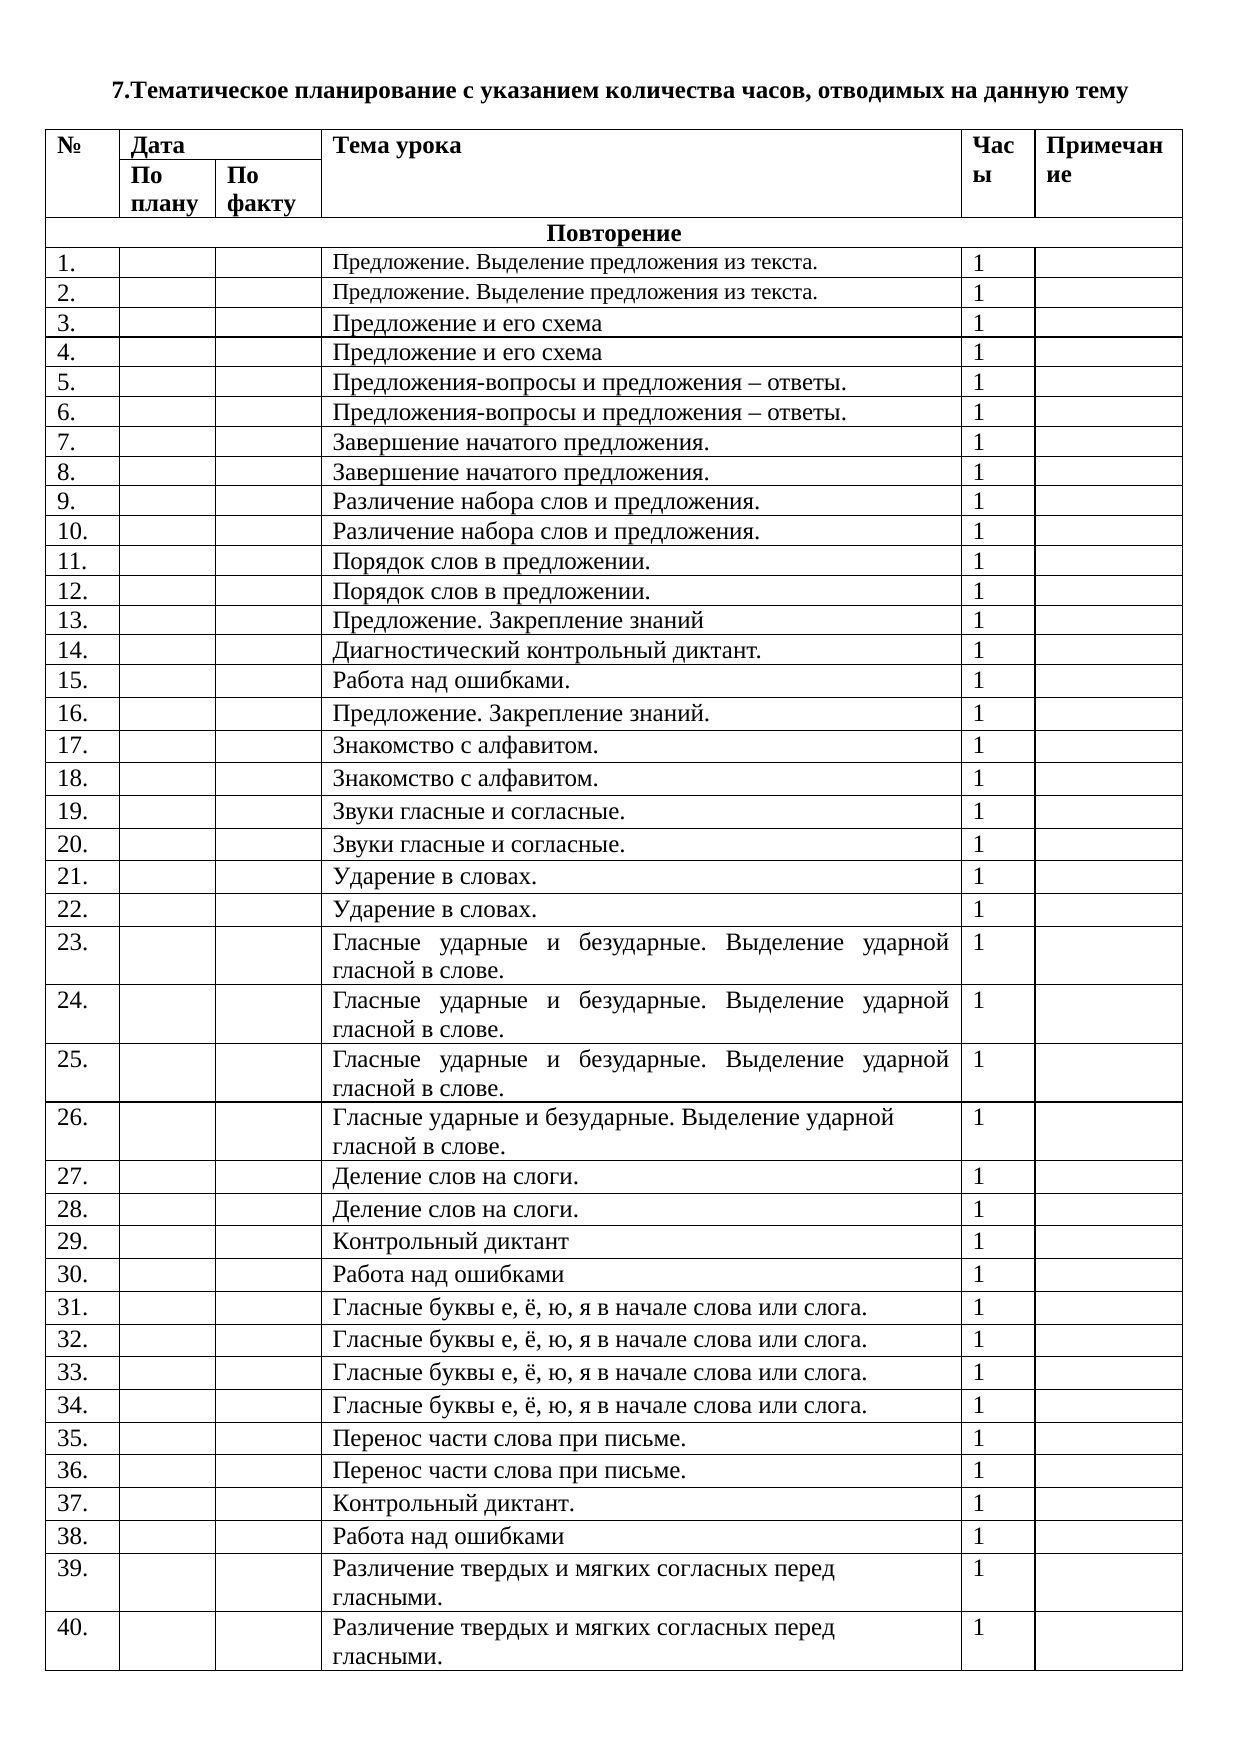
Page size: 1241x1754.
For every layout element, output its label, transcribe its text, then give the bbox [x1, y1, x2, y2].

table_cell [216, 397, 321, 426]
table_cell Работа над ошибками. [322, 665, 961, 697]
table_cell [216, 457, 321, 485]
table_cell Деление слов на слоги. [322, 1161, 961, 1193]
table_cell 1 [962, 367, 1034, 396]
table_cell [120, 796, 215, 828]
table_cell [216, 1161, 321, 1193]
table_cell [46, 635, 119, 664]
table_cell Ударение в словах. [322, 894, 961, 926]
table_cell [46, 1103, 119, 1160]
table_cell Контрольный диктант [322, 1226, 961, 1258]
table_cell 1 [962, 397, 1034, 426]
table_cell [1036, 278, 1182, 307]
table_cell [216, 665, 321, 697]
table_cell [120, 338, 215, 366]
table_cell [1036, 1390, 1182, 1422]
table_cell [216, 338, 321, 366]
table_cell Завершение начатого предложения. [322, 457, 961, 485]
table_cell [216, 861, 321, 893]
table_cell 1 [962, 861, 1034, 893]
table_cell [120, 1194, 215, 1225]
table_cell [216, 1194, 321, 1225]
table_cell 1 [962, 1161, 1034, 1193]
table_cell 1 [962, 486, 1034, 515]
table_cell [46, 427, 119, 456]
table_cell 1 [962, 278, 1034, 307]
table_cell 1 [962, 576, 1034, 604]
table_cell Гласные ударные и безударные. Выделение ударной гласной в слове. [322, 1044, 961, 1101]
table_cell [46, 1161, 119, 1193]
table_cell 1 [962, 1423, 1034, 1454]
table_cell 1 [962, 1554, 1034, 1611]
table_header Часы [962, 130, 1034, 217]
table_cell [46, 576, 119, 604]
table_cell [46, 796, 119, 828]
table_cell [1036, 427, 1182, 456]
table_cell [1036, 698, 1182, 729]
table_cell [46, 1390, 119, 1422]
table_cell Порядок слов в предложении. [322, 576, 961, 604]
table_cell [1036, 397, 1182, 426]
table_cell [46, 1521, 119, 1552]
table_cell [216, 278, 321, 307]
table_cell 1 [962, 927, 1034, 984]
table_cell 1 [962, 829, 1034, 860]
table_cell [1036, 367, 1182, 396]
table_cell [1036, 1226, 1182, 1258]
table_cell [216, 546, 321, 575]
table_cell Гласные ударные и безударные. Выделение ударной гласной в слове. [322, 927, 961, 984]
table_cell 1 [962, 796, 1034, 828]
table_cell 1 [962, 1226, 1034, 1258]
table_cell [46, 1292, 119, 1323]
table_cell [216, 635, 321, 664]
table_cell [46, 308, 119, 336]
table_cell Предложение. Выделение предложения из текста. [322, 278, 961, 307]
table_cell [120, 1357, 215, 1389]
table_cell [46, 457, 119, 485]
table_cell [120, 1226, 215, 1258]
table_cell [216, 1521, 321, 1552]
table_cell [1036, 829, 1182, 860]
table_cell [120, 1325, 215, 1356]
table_cell [216, 731, 321, 762]
table_cell [120, 576, 215, 604]
table_cell 1 [962, 985, 1034, 1043]
table_cell Работа над ошибками [322, 1521, 961, 1552]
table_cell [1036, 1044, 1182, 1101]
table_cell [46, 861, 119, 893]
table_cell [120, 731, 215, 762]
table_cell Предложение и его схема [322, 338, 961, 366]
table_cell [1036, 1612, 1182, 1669]
table_cell 1 [962, 427, 1034, 456]
table_cell Предложение и его схема [322, 308, 961, 336]
table_cell [46, 1194, 119, 1225]
table_cell Предложение. Закрепление знаний [322, 606, 961, 634]
table_cell [120, 278, 215, 307]
table_cell [1036, 516, 1182, 545]
table_cell Гласные буквы е, ё, ю, я в начале слова или слога. [322, 1292, 961, 1323]
table_cell [120, 1259, 215, 1291]
table_cell 1 [962, 1521, 1034, 1552]
table_cell 1 [962, 1259, 1034, 1291]
table_cell [1036, 861, 1182, 893]
table_cell [1036, 486, 1182, 515]
table_cell По плану [120, 160, 215, 217]
table_cell [120, 1044, 215, 1101]
table_cell Гласные ударные и безударные. Выделение ударной гласной в слове. [322, 985, 961, 1043]
table_cell [216, 1226, 321, 1258]
table_cell [1036, 1554, 1182, 1611]
table_cell [216, 763, 321, 795]
table_cell [216, 1103, 321, 1160]
table_cell 1 [962, 338, 1034, 366]
table_cell [46, 894, 119, 926]
table_cell [46, 763, 119, 795]
table_cell 1 [962, 1194, 1034, 1225]
table_cell Звуки гласные и согласные. [322, 829, 961, 860]
table_cell Гласные буквы е, ё, ю, я в начале слова или слога. [322, 1357, 961, 1389]
table_cell Предложения-вопросы и предложения – ответы. [322, 397, 961, 426]
table_cell [216, 829, 321, 860]
table_cell [120, 1103, 215, 1160]
table_header Дата [120, 130, 321, 159]
table_cell [120, 248, 215, 277]
table_cell [1036, 1161, 1182, 1193]
table_cell 1 [962, 516, 1034, 545]
table_cell [46, 367, 119, 396]
table_cell [216, 248, 321, 277]
table_cell 1 [962, 1292, 1034, 1323]
table_cell [216, 1292, 321, 1323]
table_cell [216, 1488, 321, 1520]
table_cell [46, 278, 119, 307]
table_cell [120, 1488, 215, 1520]
table_cell [1036, 338, 1182, 366]
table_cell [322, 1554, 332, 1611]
table_header Примечание [1036, 130, 1182, 217]
table_cell [46, 829, 119, 860]
table_cell [120, 486, 215, 515]
table_cell [120, 1292, 215, 1323]
table_cell [216, 1423, 321, 1454]
table_cell [120, 894, 215, 926]
table_cell [216, 576, 321, 604]
table_cell Деление слов на слоги. [322, 1194, 961, 1225]
table_cell Перенос части слова при письме. [322, 1455, 961, 1487]
table_cell Предложение. Выделение предложения из текста. [322, 248, 961, 277]
table_cell [1036, 1455, 1182, 1487]
table_cell [1036, 1521, 1182, 1552]
table_cell [46, 985, 119, 1043]
table_cell 1 [962, 763, 1034, 795]
table_cell [46, 606, 119, 634]
table_cell Ударение в словах. [322, 861, 961, 893]
table_cell [120, 665, 215, 697]
table_cell Предложение. Закрепление знаний. [322, 698, 961, 729]
table_cell [46, 397, 119, 426]
table_cell Контрольный диктант. [322, 1488, 961, 1520]
table_cell [46, 665, 119, 697]
table_cell 1 [962, 248, 1034, 277]
table_cell 1 [962, 606, 1034, 634]
table_cell Перенос части слова при письме. [322, 1423, 961, 1454]
table_cell [120, 1390, 215, 1422]
table_cell [120, 763, 215, 795]
table_header Тема урока [322, 130, 961, 217]
table_cell [46, 1423, 119, 1454]
table_cell [120, 516, 215, 545]
table_cell Различение набора слов и предложения. [322, 486, 961, 515]
table_cell 1 [962, 665, 1034, 697]
table_cell 1 [962, 731, 1034, 762]
table_cell [1036, 731, 1182, 762]
table_cell [1036, 635, 1182, 664]
table_header № [46, 130, 119, 217]
table_cell [1036, 894, 1182, 926]
table_cell Различение набора слов и предложения. [322, 516, 961, 545]
table_cell [216, 1612, 321, 1669]
table_cell [1036, 1488, 1182, 1520]
table_cell 1 [962, 1044, 1034, 1101]
table_cell [216, 1357, 321, 1389]
table_cell [46, 546, 119, 575]
table_cell 1 [962, 1390, 1034, 1422]
table_cell Различение твердых и мягких согласных перед гласными. [322, 1612, 961, 1669]
table_cell [216, 698, 321, 729]
table_cell Звуки гласные и согласные. [322, 796, 961, 828]
table_cell Повторение [46, 218, 1182, 247]
table_cell [120, 397, 215, 426]
table_cell [216, 796, 321, 828]
table_cell [46, 731, 119, 762]
table_cell [120, 427, 215, 456]
table_cell [120, 1521, 215, 1552]
table_cell [216, 927, 321, 984]
table_cell 1 [962, 1612, 1034, 1669]
table_cell [120, 698, 215, 729]
table_cell [1036, 763, 1182, 795]
table_cell [46, 338, 119, 366]
table_cell [120, 1161, 215, 1193]
table_cell [120, 635, 215, 664]
table_cell Завершение начатого предложения. [322, 427, 961, 456]
table_cell [216, 1390, 321, 1422]
table_cell [46, 1455, 119, 1487]
table_cell [120, 367, 215, 396]
table_cell [120, 985, 215, 1043]
table_cell [1036, 985, 1182, 1043]
table_cell [46, 927, 119, 984]
table_cell [1036, 1259, 1182, 1291]
table_cell [46, 1612, 119, 1669]
table_cell [1036, 1103, 1182, 1160]
table_cell [216, 894, 321, 926]
table_cell Гласные ударные и безударные. Выделение ударной гласной в слове. [506, 1103, 961, 1160]
table_cell [46, 1554, 119, 1611]
table_cell [1036, 1325, 1182, 1356]
table_cell 1 [962, 1357, 1034, 1389]
table_cell [120, 546, 215, 575]
table_cell [1036, 308, 1182, 336]
table_cell Гласные буквы е, ё, ю, я в начале слова или слога. [322, 1325, 961, 1356]
table_cell Порядок слов в предложении. [322, 546, 961, 575]
table_cell [120, 1554, 215, 1611]
table_cell 1 [962, 698, 1034, 729]
table_cell [120, 308, 215, 336]
table_cell [1036, 1423, 1182, 1454]
table_cell 1 [962, 1488, 1034, 1520]
text 7.Тематическое планирование с указанием количества часов, отводимых на данную тему [75, 75, 1165, 104]
table_cell [120, 829, 215, 860]
table_cell Работа над ошибками [322, 1259, 961, 1291]
table_cell [46, 1488, 119, 1520]
table_cell [46, 1357, 119, 1389]
table_cell [216, 1259, 321, 1291]
table_cell [216, 1554, 321, 1611]
table_cell Знакомство с алфавитом. [322, 731, 961, 762]
table_cell [1036, 927, 1182, 984]
table_cell 1 [962, 635, 1034, 664]
table_cell [120, 1455, 215, 1487]
table_cell [120, 1423, 215, 1454]
table_cell [1036, 546, 1182, 575]
table_cell [1036, 796, 1182, 828]
table_cell [46, 698, 119, 729]
table_cell Диагностический контрольный диктант. [322, 635, 961, 664]
table_cell [1036, 1292, 1182, 1323]
table_cell Знакомство с алфавитом. [322, 763, 961, 795]
table_cell 1 [962, 1103, 1034, 1160]
table_cell [120, 927, 215, 984]
table_cell Предложения-вопросы и предложения – ответы. [322, 367, 961, 396]
table_cell 1 [962, 1325, 1034, 1356]
table_cell [216, 985, 321, 1043]
table_cell [216, 427, 321, 456]
table_cell [46, 1226, 119, 1258]
table_cell [120, 606, 215, 634]
table_cell [46, 516, 119, 545]
table_cell [216, 308, 321, 336]
table_cell [216, 516, 321, 545]
table_cell [46, 248, 119, 277]
table_cell [46, 486, 119, 515]
table_cell 1 [962, 308, 1034, 336]
table_cell [216, 606, 321, 634]
table_cell 1 [962, 894, 1034, 926]
table_cell [216, 1044, 321, 1101]
table_cell [1036, 576, 1182, 604]
table_cell [1036, 606, 1182, 634]
table_cell [216, 367, 321, 396]
table_cell 1 [962, 457, 1034, 485]
table_cell [120, 1612, 215, 1669]
table_cell [1036, 457, 1182, 485]
table_cell [1036, 1357, 1182, 1389]
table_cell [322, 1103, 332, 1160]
table_cell [46, 1044, 119, 1101]
table_cell [120, 457, 215, 485]
table_cell Гласные буквы е, ё, ю, я в начале слова или слога. [322, 1390, 961, 1422]
table_cell [46, 1259, 119, 1291]
table_cell [1036, 665, 1182, 697]
table_cell 1 [962, 546, 1034, 575]
table_cell [46, 1325, 119, 1356]
table_cell [216, 1455, 321, 1487]
table_cell [1036, 1194, 1182, 1225]
table_cell По факту [216, 160, 321, 217]
table_cell [216, 486, 321, 515]
table_cell [216, 1325, 321, 1356]
table_cell [1036, 248, 1182, 277]
table_cell [120, 861, 215, 893]
table_cell 1 [962, 1455, 1034, 1487]
table_cell Различение твердых и мягких согласных перед гласными. [443, 1554, 961, 1611]
